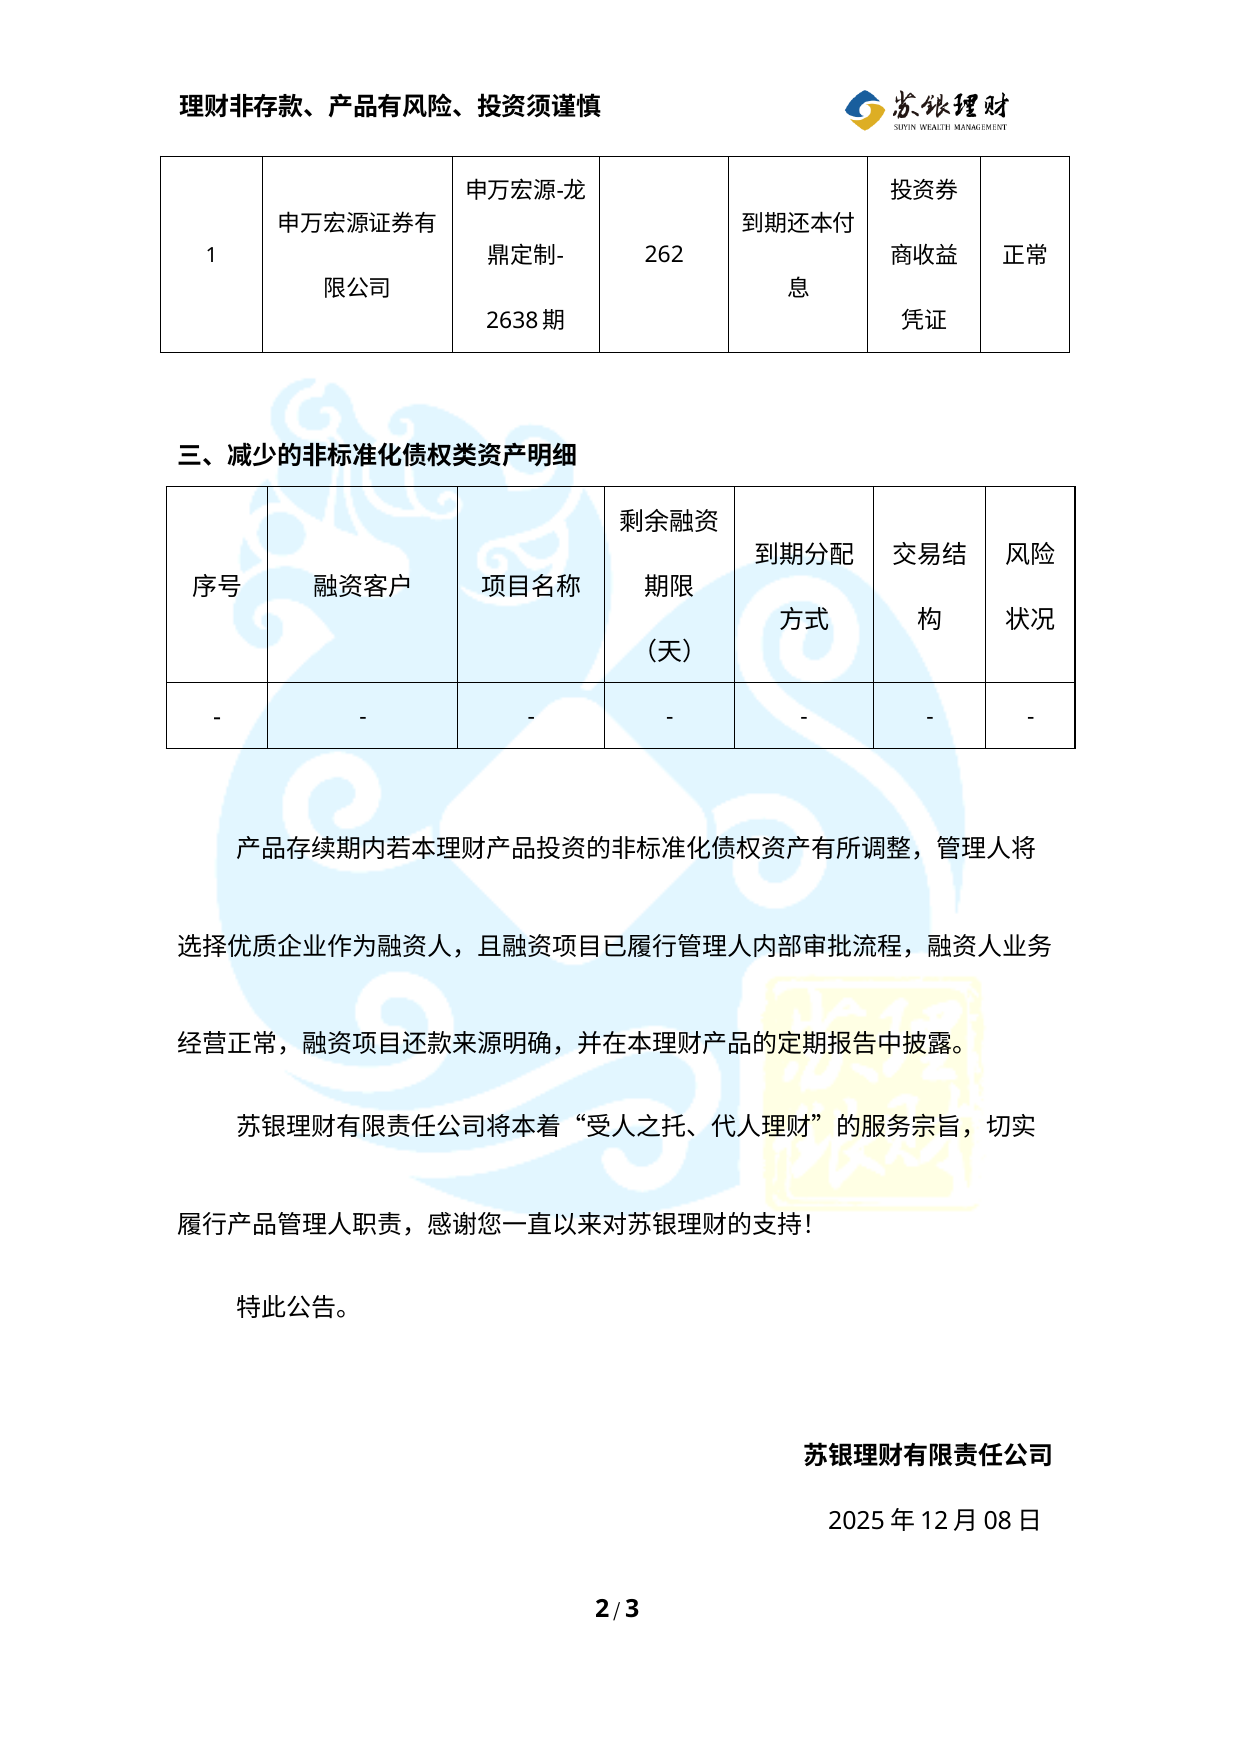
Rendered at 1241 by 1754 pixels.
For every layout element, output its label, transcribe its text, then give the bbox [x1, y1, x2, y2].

table_header 风险状况 [986, 487, 1074, 682]
table_header 序号 [167, 487, 267, 682]
table_cell 正常 [981, 157, 1069, 352]
table_cell 1 [161, 157, 262, 352]
text 苏银理财有限责任公司将本着“受人之托、代人理财”的服务宗旨，切实履行产品管理人职责，感谢您一直以来对苏银理财的支持！ [177, 1092, 1053, 1255]
picture [820, 72, 1039, 143]
text 特此公告。 [177, 1273, 1053, 1338]
table_header 交易结构 [874, 487, 985, 682]
table_cell - [605, 683, 734, 748]
table_cell - [986, 683, 1074, 748]
text 苏银理财有限责任公司 [177, 1421, 1053, 1486]
text 产品存续期内若本理财产品投资的非标准化债权资产有所调整，管理人将选择优质企业作为融资人，且融资项目已履行管理人内部审批流程，融资人业务经营正常，融资项目还款来源明确，并在本理财产品的定期报告中披露。 [177, 814, 1053, 1074]
table_cell - [874, 683, 985, 748]
table_cell - [167, 683, 267, 748]
subtitle 减少的非标准化债权类资产明细 [177, 421, 1053, 486]
table_cell 投资券商收益凭证 [868, 157, 980, 352]
table_header 到期分配方式 [735, 487, 873, 682]
table_cell 申万宏源-龙鼎定制-2638期 [453, 157, 599, 352]
table_cell 到期还本付息 [729, 157, 867, 352]
text 2025年12月08日 [177, 1486, 1042, 1551]
table_cell - [735, 683, 873, 748]
table_header 融资客户 [268, 487, 457, 682]
table_header 项目名称 [458, 487, 604, 682]
table_cell - [458, 683, 604, 748]
table_cell 申万宏源证券有限公司 [263, 157, 452, 352]
table_cell 262 [600, 157, 728, 352]
table_header 剩余融资期限（天） [605, 487, 734, 682]
table_cell - [268, 683, 457, 748]
